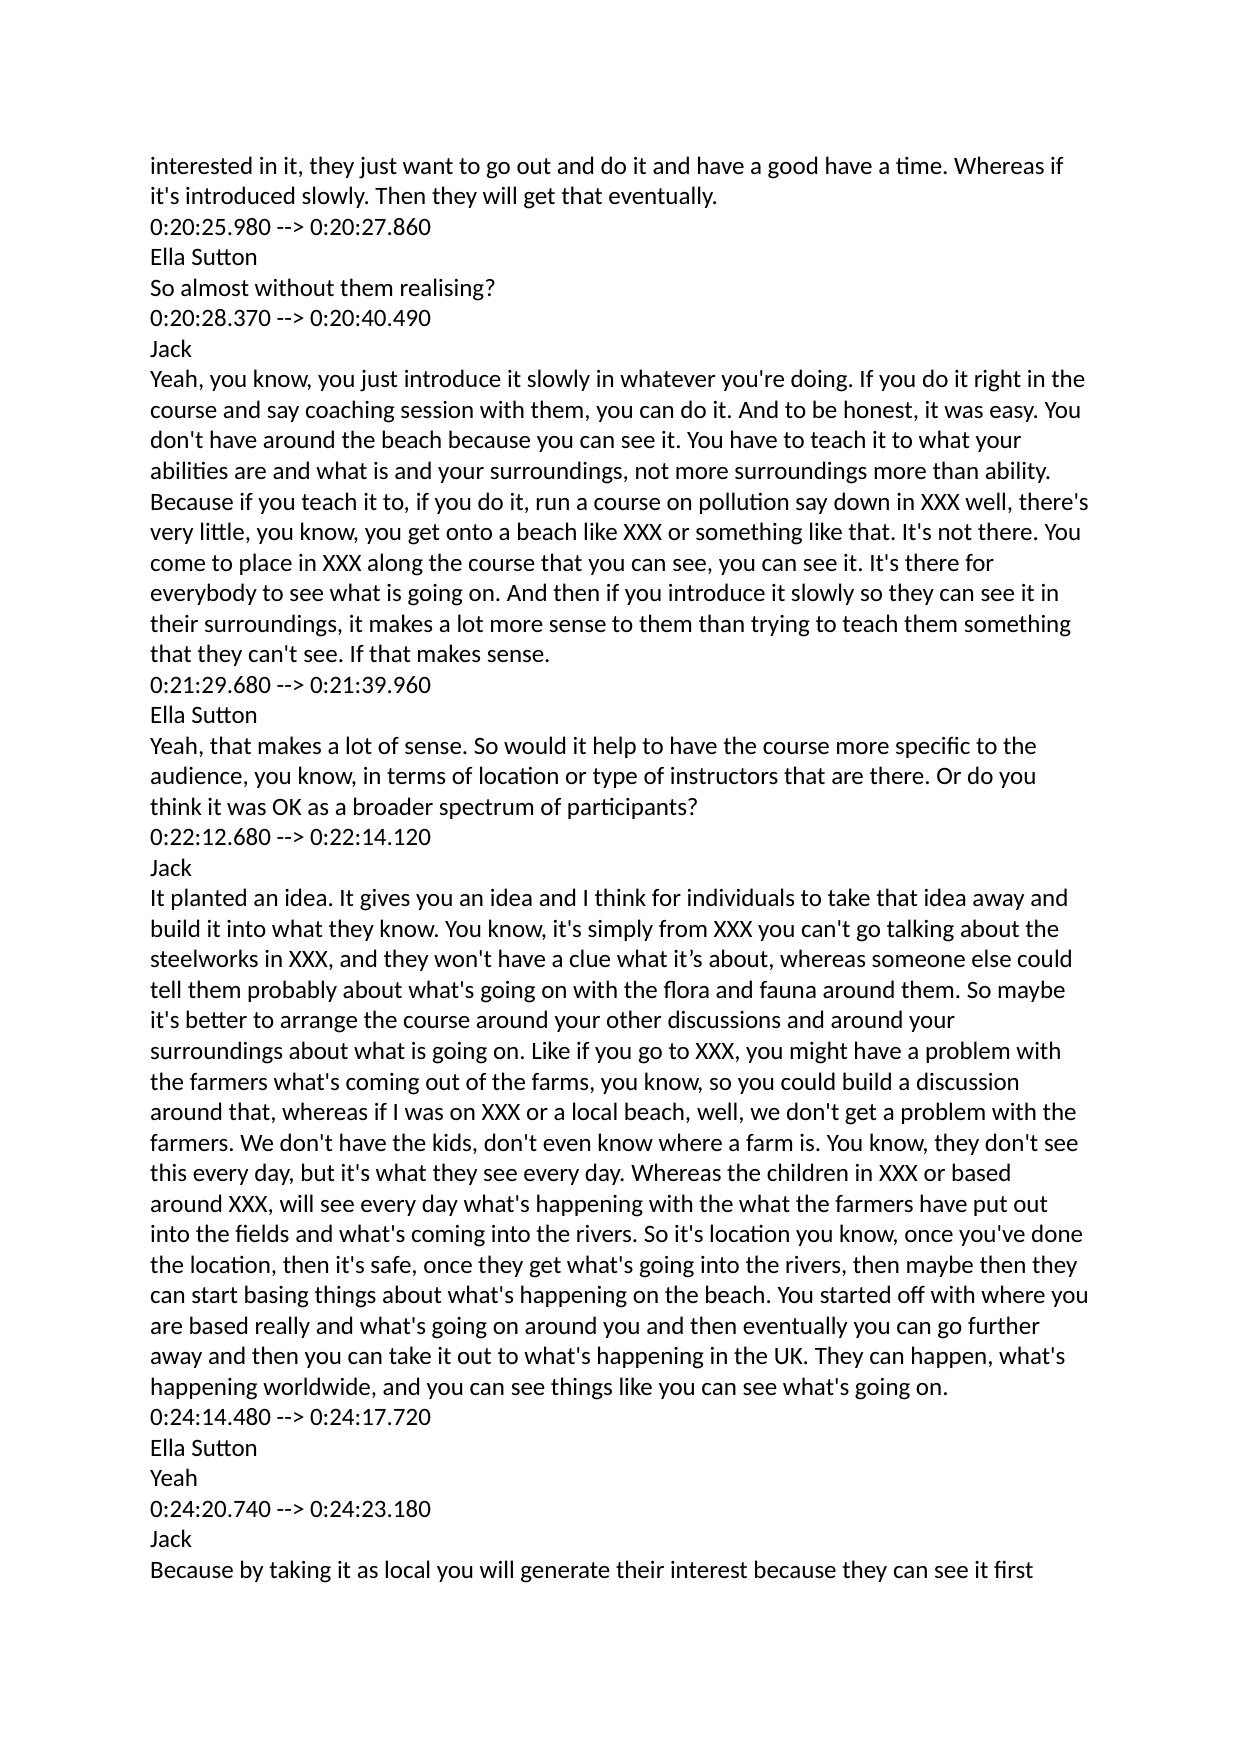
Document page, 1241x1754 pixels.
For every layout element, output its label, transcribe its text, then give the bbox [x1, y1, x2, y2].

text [150, 150, 1090, 211]
text 0:20:28.370 --> 0:20:40.490 Jack Yeah, you know, you just introduce it slowly in whatever you're doing. If you do it right in the course and say coaching session with them, you can do it. And to be honest, it was easy. You don't have around the beach because you can see it. You have to teach it to what your abilities are and what is and your surroundings, not more surroundings more than ability. Because if you teach it to, if you do it, run a course on pollution say down in XXX well, there's very little, you know, you get onto a beach like XXX or something like that. It's not there. You come to place in XXX along the course that you can see, you can see it. It's there for everybody to see what is going on. And then if you introduce it slowly so they can see it in their surroundings, it makes a lot more sense to them than trying to teach them something that they can't see. If that makes sense. [150, 303, 1090, 669]
text 0:22:12.680 --> 0:22:14.120 Jack It planted an idea. It gives you an idea and I think for individuals to take that idea away and build it into what they know. You know, it's simply from XXX you can't go talking about the steelworks in XXX, and they won't have a clue what it’s about, whereas someone else could tell them probably about what's going on with the flora and fauna around them. So maybe it's better to arrange the course around your other discussions and around your surroundings about what is going on. Like if you go to XXX, you might have a problem with the farmers what's coming out of the farms, you know, so you could build a discussion around that, whereas if I was on XXX or a local beach, well, we don't get a problem with the farmers. We don't have the kids, don't even know where a farm is. You know, they don't see this every day, but it's what they see every day. Whereas the children in XXX or based around XXX, will see every day what's happening with the what the farmers have put out into the fields and what's coming into the rivers. So it's location you know, once you've done the location, then it's safe, once they get what's going into the rivers, then maybe then they can start basing things about what's happening on the beach. You started off with where you are based really and what's going on around you and then eventually you can go further away and then you can take it out to what's happening in the UK. They can happen, what's happening worldwide, and you can see things like you can see what's going on. [150, 821, 1090, 1401]
text 0:24:14.480 --> 0:24:17.720 Ella Sutton Yeah [150, 1401, 1090, 1493]
text 0:20:25.980 --> 0:20:27.860 Ella Sutton So almost without them realising? [150, 211, 1090, 303]
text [150, 1493, 1090, 1584]
text 0:21:29.680 --> 0:21:39.960 Ella Sutton Yeah, that makes a lot of sense. So would it help to have the course more specific to the audience, you know, in terms of location or type of instructors that are there. Or do you think it was OK as a broader spectrum of participants? [150, 669, 1090, 821]
